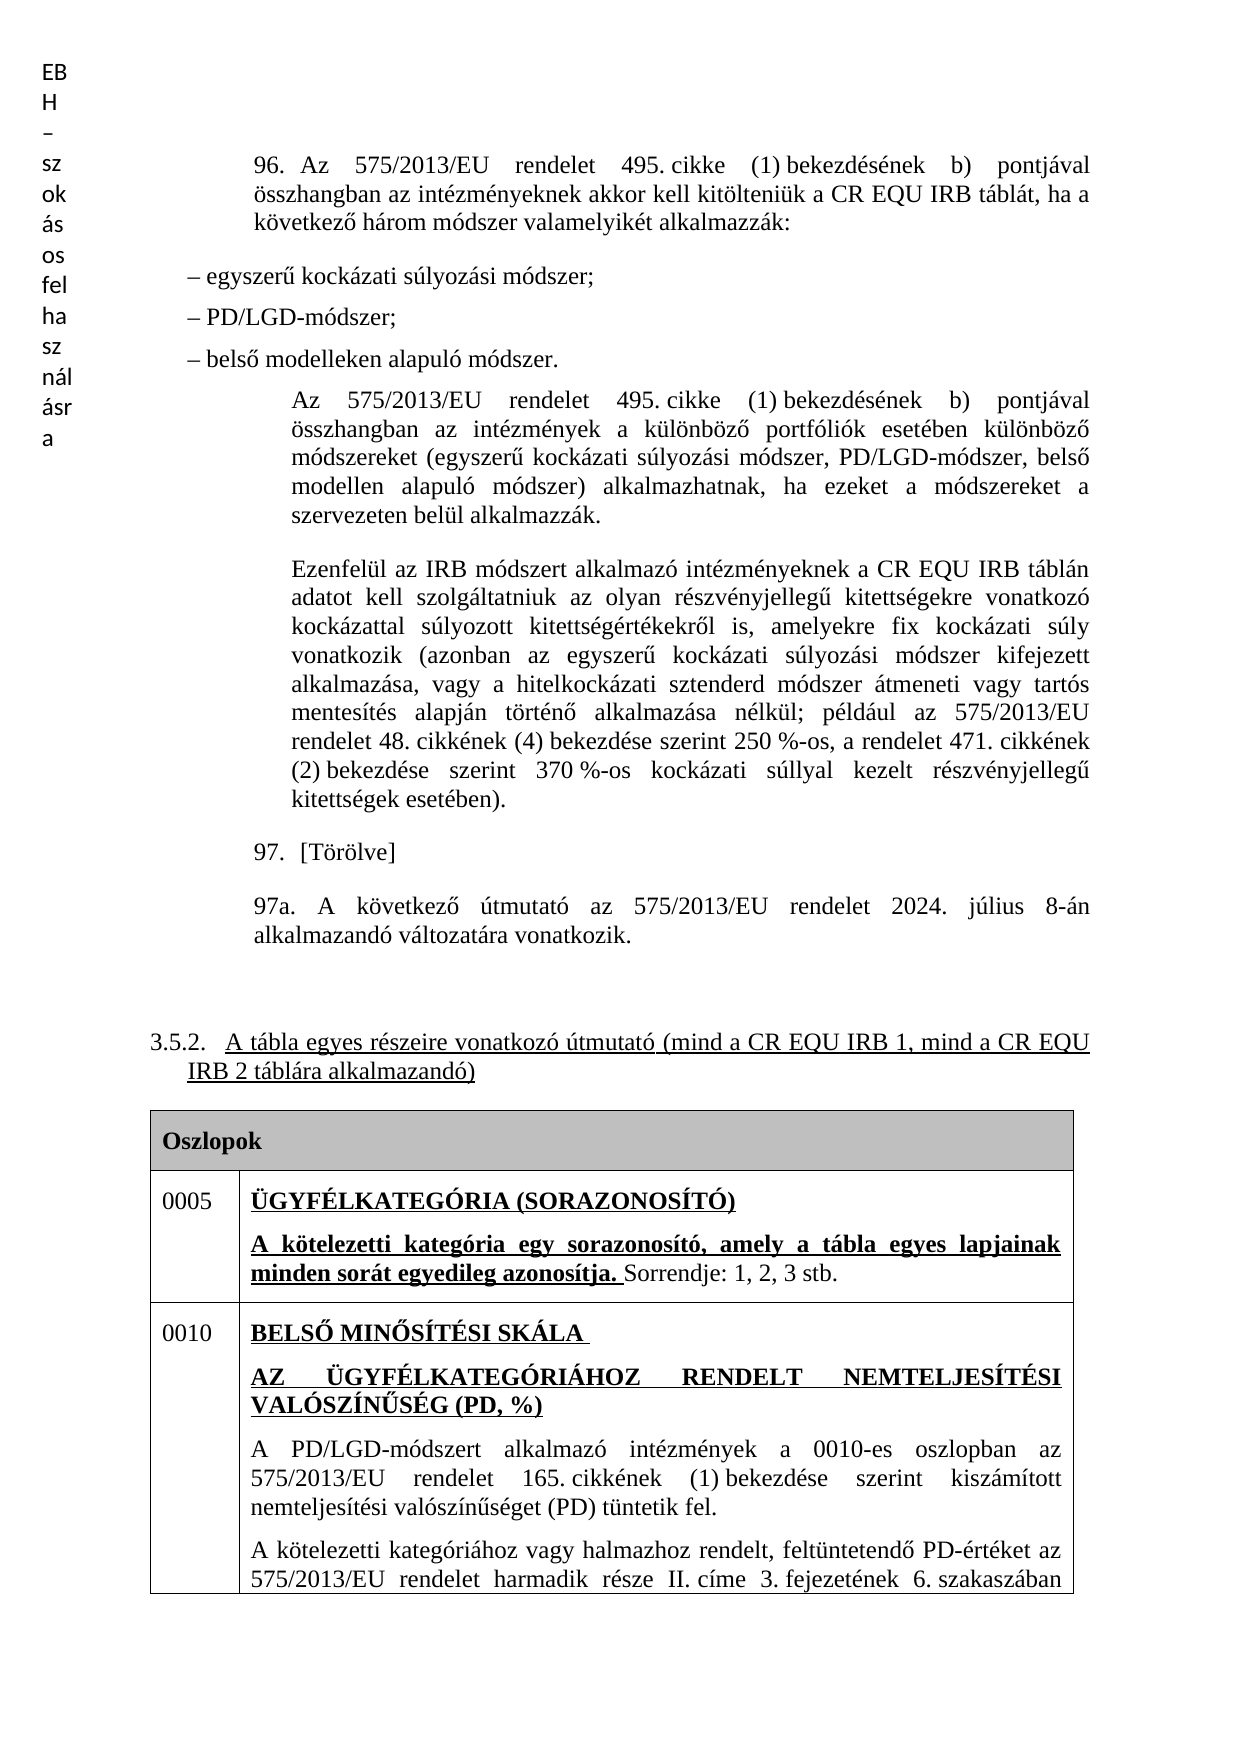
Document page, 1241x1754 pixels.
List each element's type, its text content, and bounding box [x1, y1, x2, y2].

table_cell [240, 1303, 1073, 1593]
text – PD/LGD-módszer; [187, 302, 1090, 331]
list 97. [Törölve] [253, 837, 1090, 866]
table_cell ÜGYFÉLKATEGÓRIA (SORAZONOSÍTÓ) A kötelezetti kategória egy sorazonosító, amely a tábla egyes lapjainak minden sorát egyedileg azonosítja. Sorrendje: 1, 2, 3 stb. [240, 1171, 1073, 1302]
table_header Oszlopok [151, 1111, 1073, 1170]
list Ezenfelül az IRB módszert alkalmazó intézményeknek a CR EQU IRB táblán adatot kell szolgáltatniuk az olyan részvényjellegű kitettségekre vonatkozó kockázattal súlyozott kitettségértékekről is, amelyekre fix kockázati súly vonatkozik (azonban az egyszerű kockázati súlyozási módszer kifejezett alkalmazása, vagy a hitelkockázati sztenderd módszer átmeneti vagy tartós mentesítés alapján történő alkalmazása nélkül; például az 575/2013/EU rendelet 48. cikkének (4) bekezdése szerint 250 %-os, a rendelet 471. cikkének (2) bekezdése szerint 370 %-os kockázati súllyal kezelt részvényjellegű kitettségek esetében). [291, 554, 1090, 812]
list 97a. A következő útmutató az 575/2013/EU rendelet 2024. július 8-án alkalmazandó változatára vonatkozik. [253, 891, 1090, 949]
table_cell 0010 [151, 1303, 239, 1593]
list 3.5.2. A tábla egyes részeire vonatkozó útmutató (mind a CR EQU IRB 1, mind a CR EQU IRB 2 táblára alkalmazandó) [150, 1027, 1090, 1085]
text – belső modelleken alapuló módszer. [187, 344, 1090, 372]
table_cell 0005 [151, 1171, 239, 1302]
list Az 575/2013/EU rendelet 495. cikke (1) bekezdésének b) pontjával összhangban az intézmények a különböző portfóliók esetében különböző módszereket (egyszerű kockázati súlyozási módszer, PD/LGD-módszer, belső modellen alapuló módszer) alkalmazhatnak, ha ezeket a módszereket a szervezeten belül alkalmazzák. [291, 385, 1090, 529]
text – egyszerű kockázati súlyozási módszer; [187, 261, 1090, 290]
